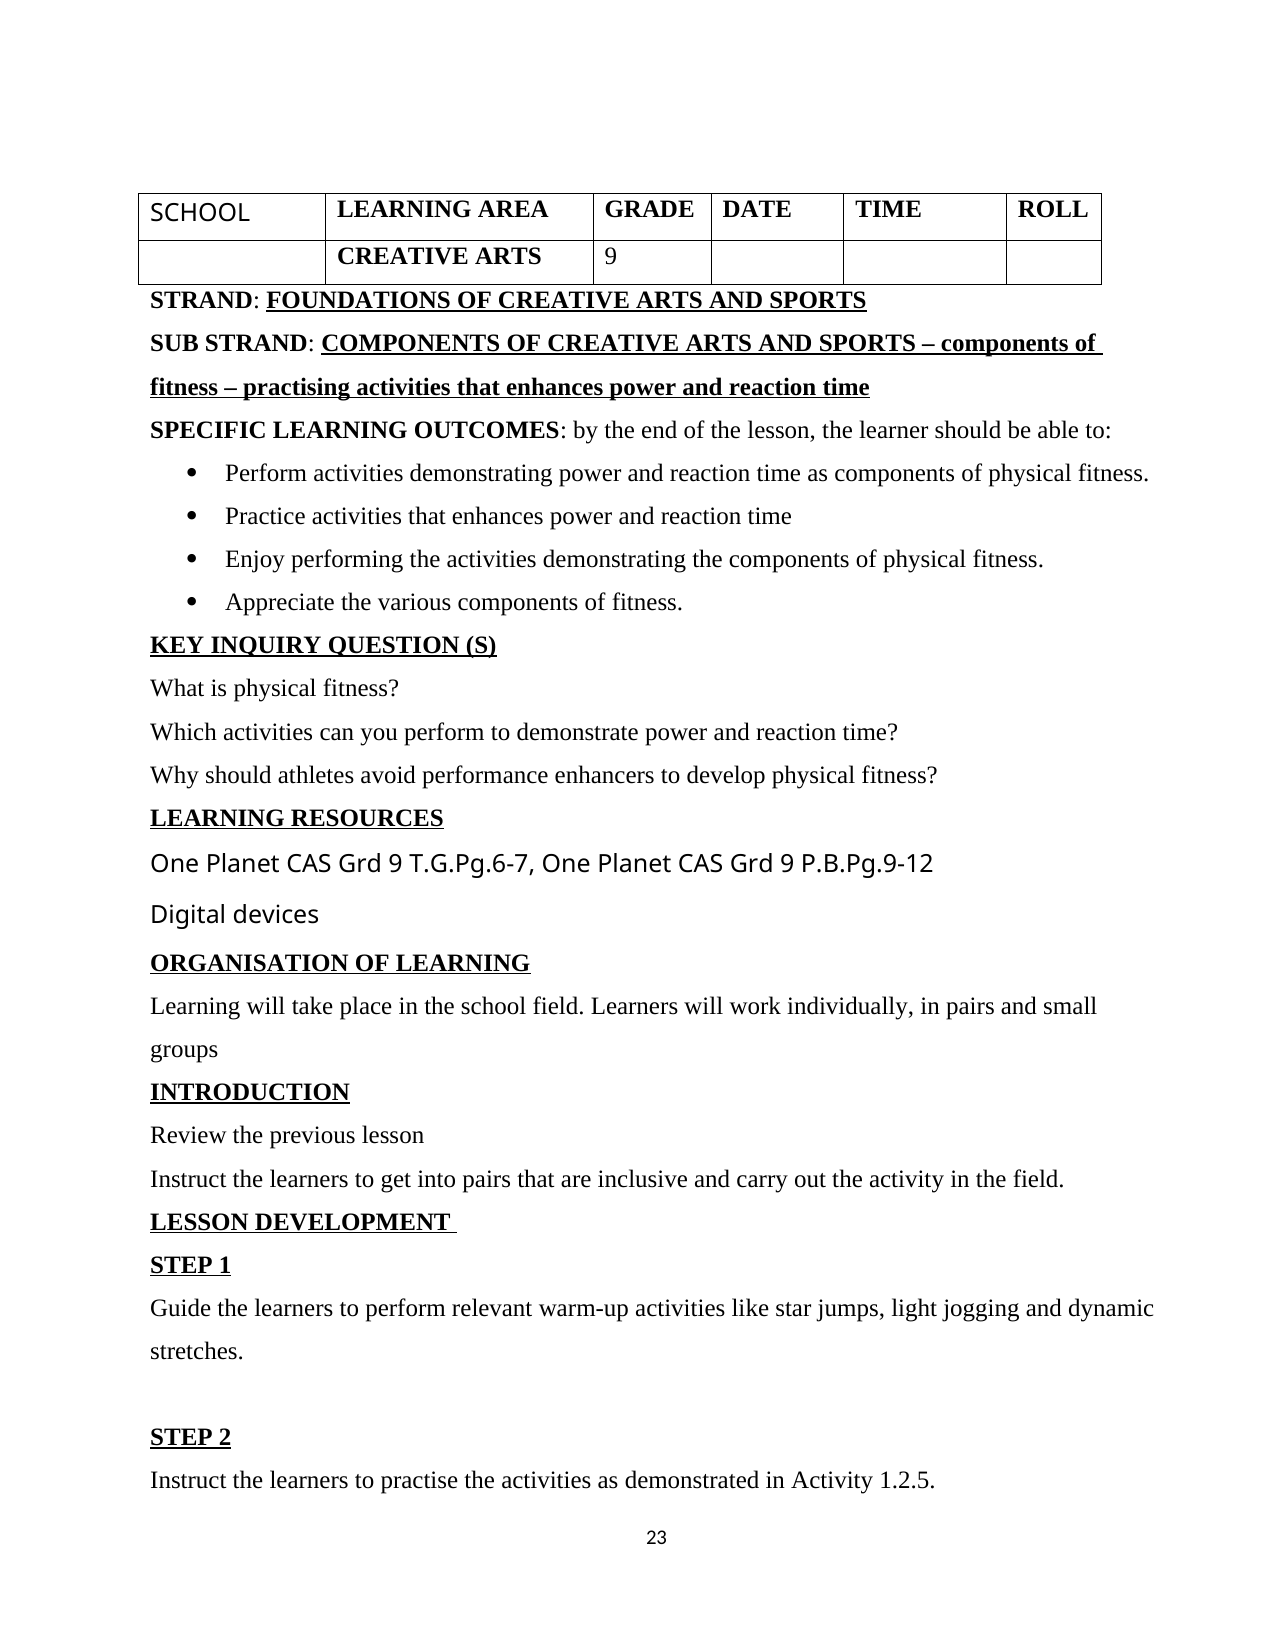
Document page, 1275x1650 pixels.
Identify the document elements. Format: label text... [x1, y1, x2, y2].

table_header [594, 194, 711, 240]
text Learning will take place in the school field. Learners will work individually, in pairs and small groups [150, 991, 1162, 1063]
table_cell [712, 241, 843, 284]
list Perform activities demonstrating power and reaction time as components of physical fitness. [187, 458, 1162, 487]
text Instruct the learners to practise the activities as demonstrated in Activity 1.2.5. [150, 1466, 1162, 1494]
text Digital devices [150, 897, 1162, 931]
text STEP 2 [150, 1422, 1162, 1451]
text SPECIFIC LEARNING OUTCOMES: by the end of the lesson, the learner should be able to: [150, 415, 1162, 443]
text LESSON DEVELOPMENT [150, 1207, 1162, 1236]
text Instruct the learners to get into pairs that are inclusive and carry out the activity in the field. [150, 1164, 1162, 1192]
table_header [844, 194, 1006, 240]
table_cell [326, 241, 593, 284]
text INTRODUCTION [150, 1077, 1162, 1106]
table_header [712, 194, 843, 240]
text STRAND: FOUNDATIONS OF CREATIVE ARTS AND SPORTS [150, 285, 1162, 314]
text What is physical fitness? [150, 673, 1162, 702]
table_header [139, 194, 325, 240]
text SUB STRAND: COMPONENTS OF CREATIVE ARTS AND SPORTS – components of fitness – practising activities that enhances power and reaction time [150, 328, 1162, 400]
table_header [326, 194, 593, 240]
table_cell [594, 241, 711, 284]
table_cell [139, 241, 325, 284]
list Practice activities that enhances power and reaction time [187, 501, 1162, 530]
text ORGANISATION OF LEARNING [150, 948, 1162, 977]
text One Planet CAS Grd 9 T.G.Pg.6-7, One Planet CAS Grd 9 P.B.Pg.9-12 [150, 846, 1162, 880]
text Review the previous lesson [150, 1121, 1162, 1149]
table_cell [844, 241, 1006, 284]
text Guide the learners to perform relevant warm-up activities like star jumps, light jogging and dynamic stretches. [150, 1293, 1162, 1365]
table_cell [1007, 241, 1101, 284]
text KEY INQUIRY QUESTION (S) [150, 630, 1162, 659]
list Enjoy performing the activities demonstrating the components of physical fitness. [187, 544, 1162, 573]
text STEP 1 [150, 1250, 1162, 1279]
text Why should athletes avoid performance enhancers to develop physical fitness? [150, 760, 1162, 788]
list Appreciate the various components of fitness. [187, 587, 1162, 616]
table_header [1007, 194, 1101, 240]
text LEARNING RESOURCES [150, 803, 1162, 832]
text Which activities can you perform to demonstrate power and reaction time? [150, 717, 1162, 745]
